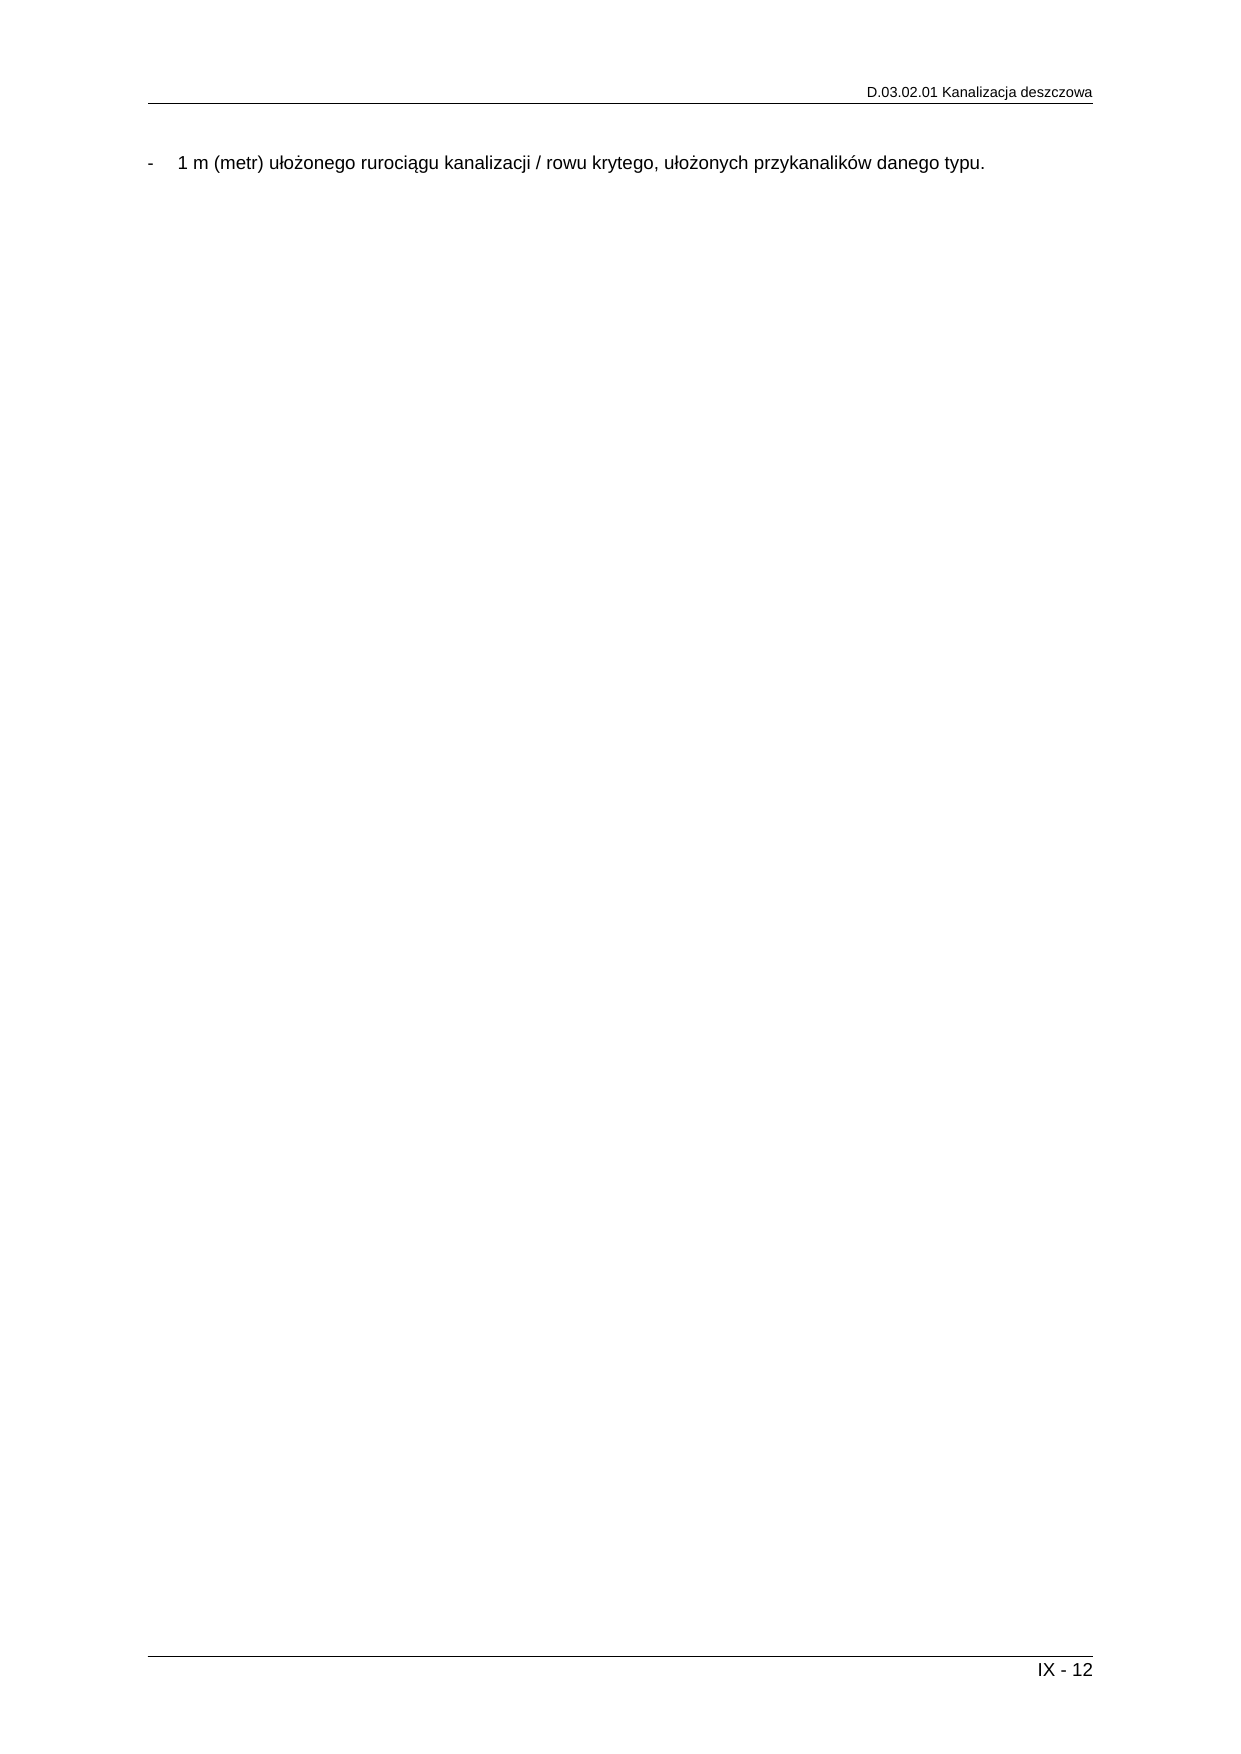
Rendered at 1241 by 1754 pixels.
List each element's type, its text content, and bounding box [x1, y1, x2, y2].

list 1 m (metr) ułożonego rurociągu kanalizacji / rowu krytego, ułożonych przykanalików danego typu. [148, 152, 1093, 173]
